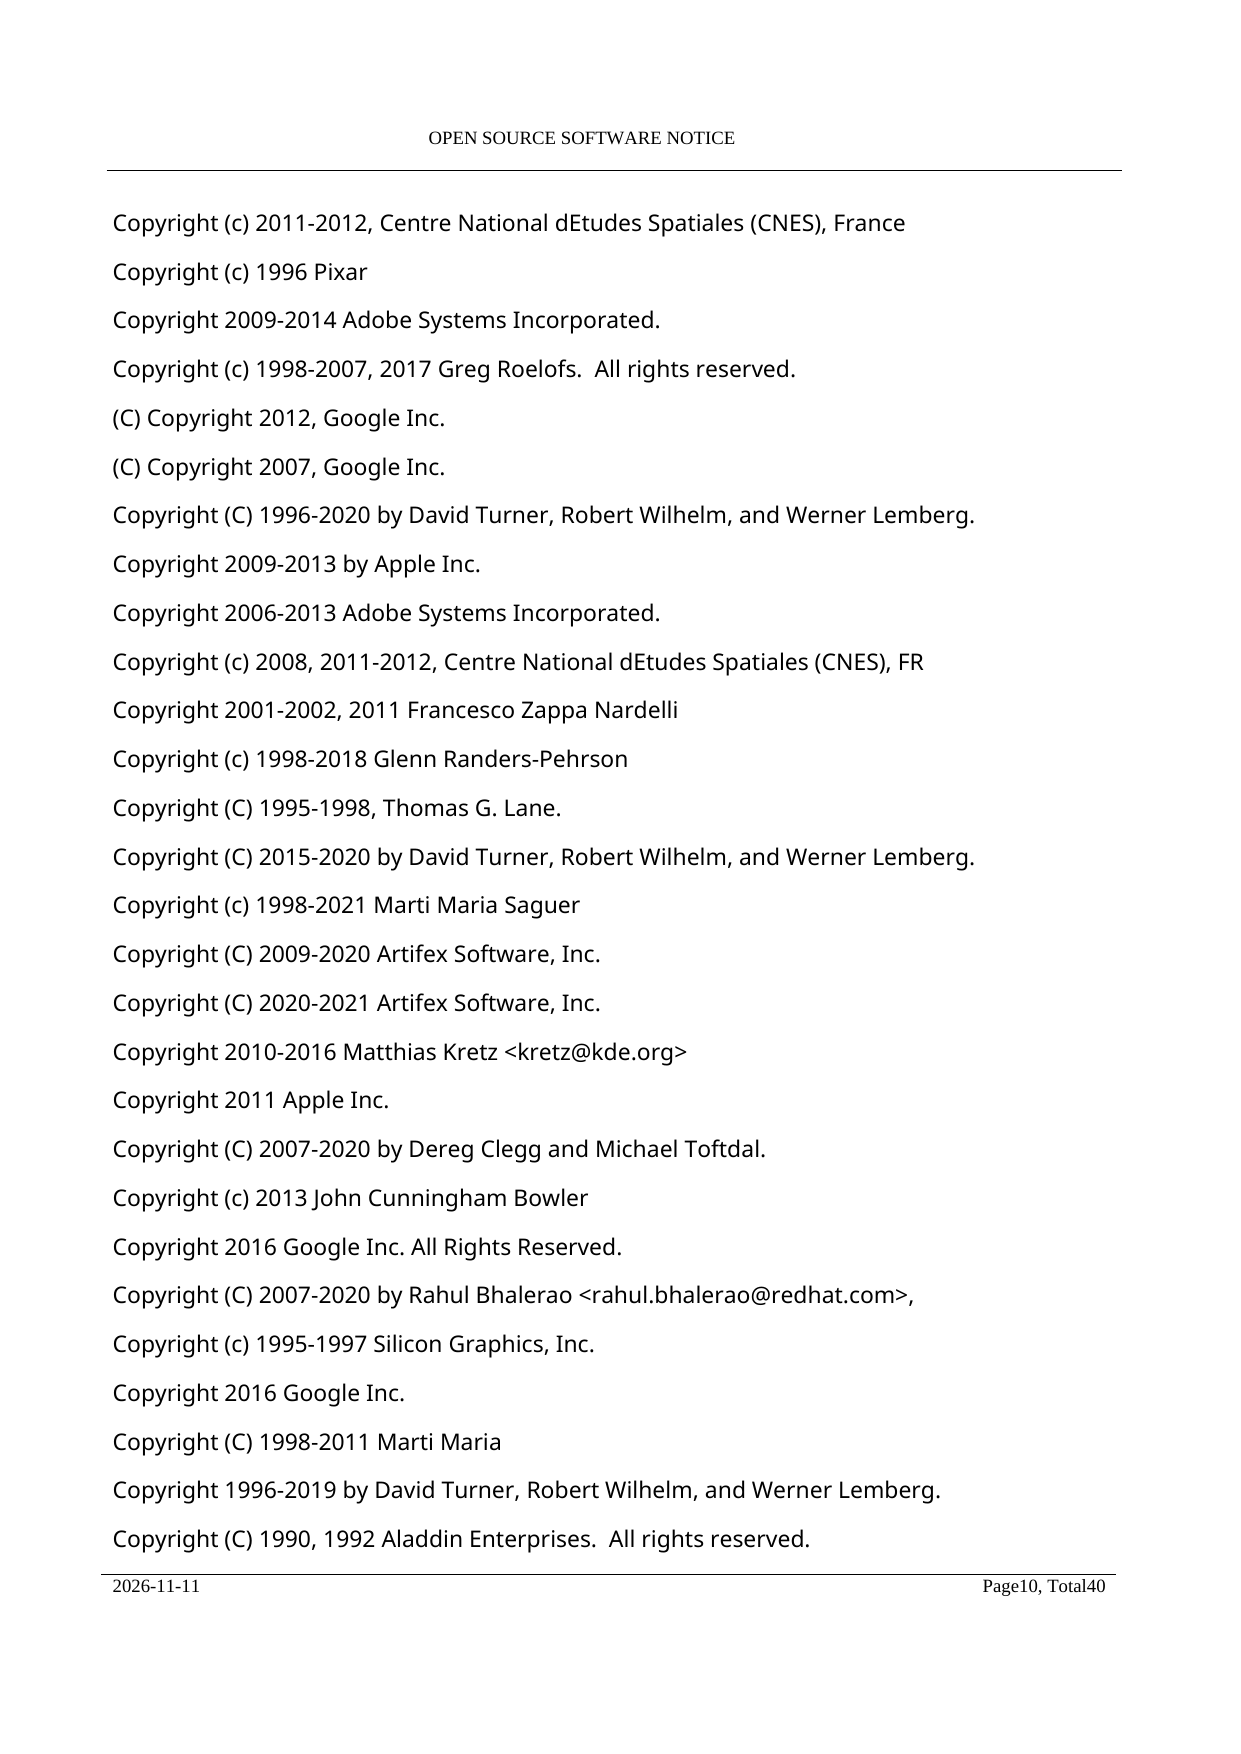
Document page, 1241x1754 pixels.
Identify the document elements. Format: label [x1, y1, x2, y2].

text [112, 206, 1128, 1555]
